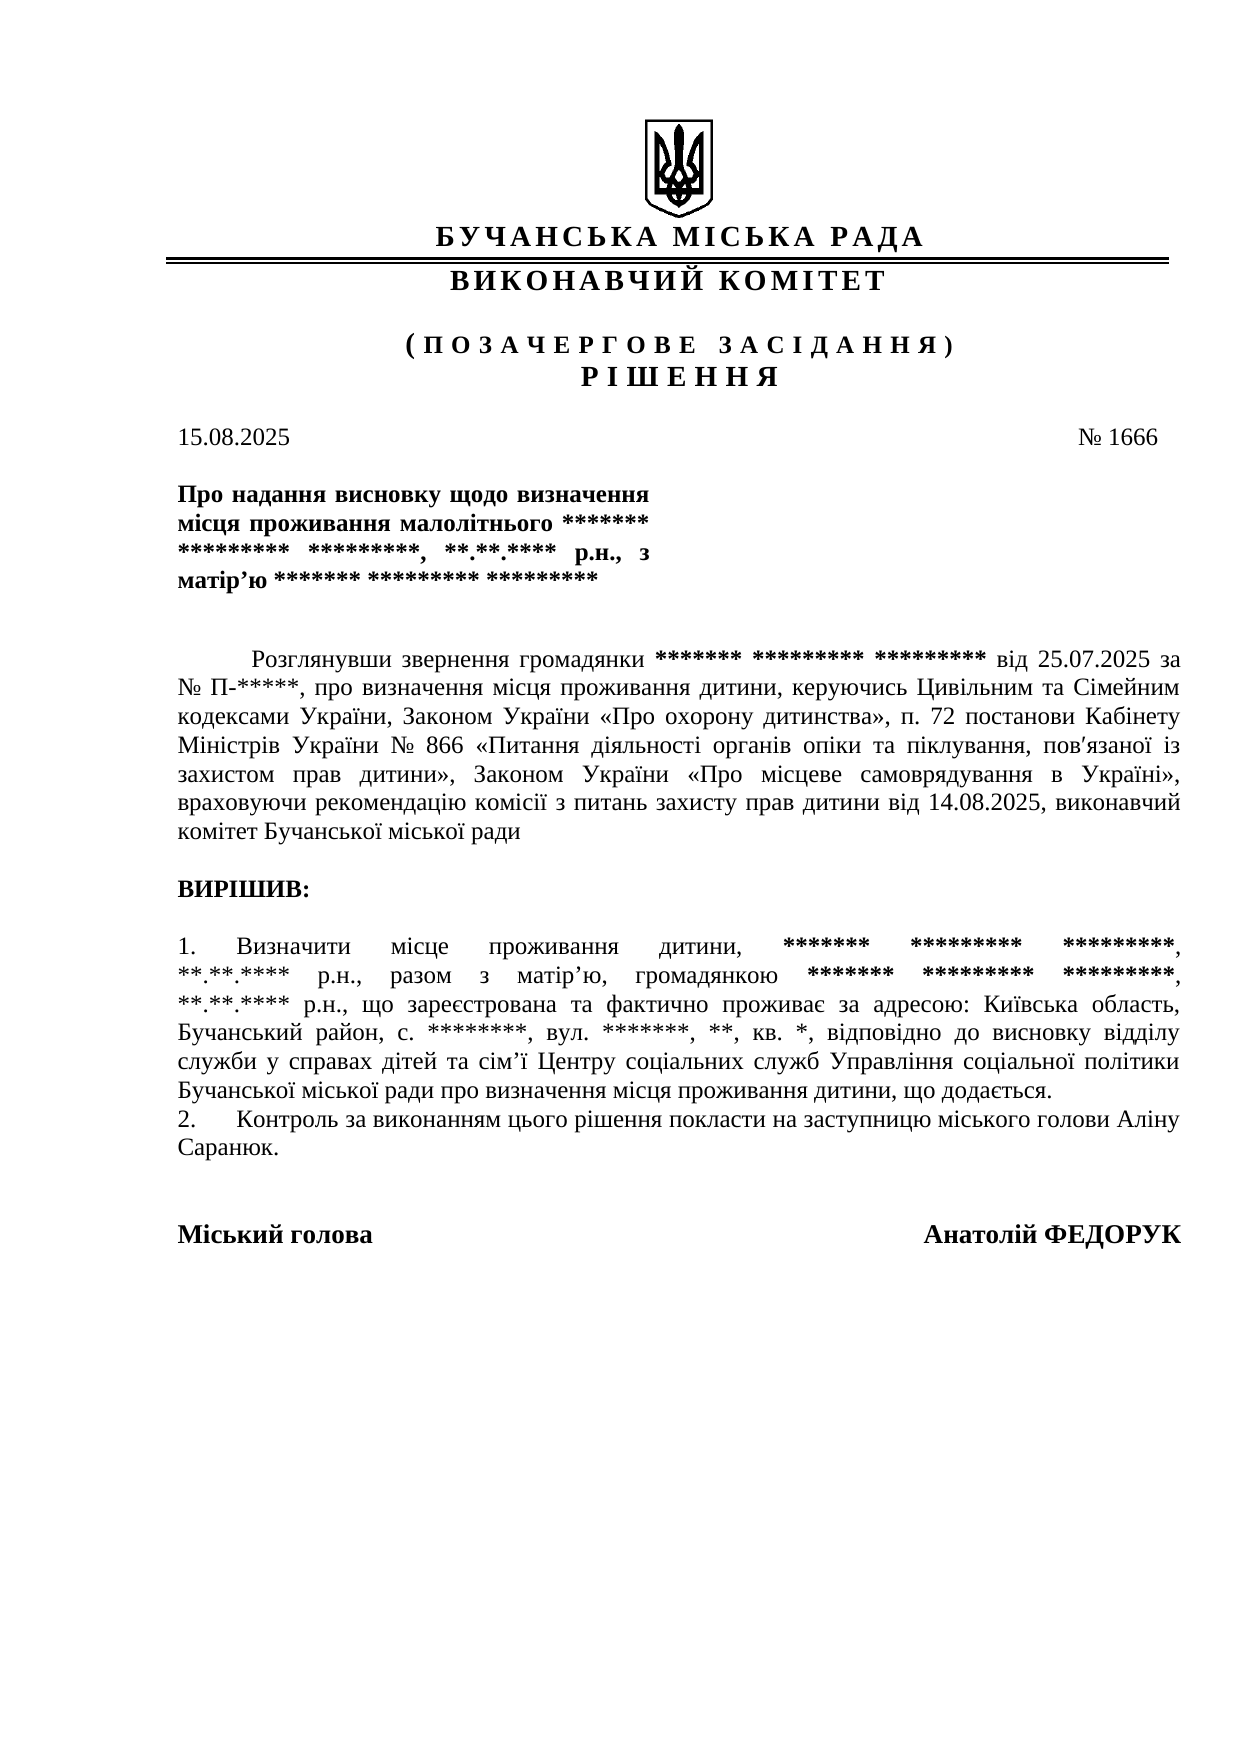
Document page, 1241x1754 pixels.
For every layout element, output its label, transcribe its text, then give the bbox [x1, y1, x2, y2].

text Розглянувши звернення громадянки ******* ********* ********* від 25.07.2025 за № П-*****, про визначення місця проживання дитини, керуючись Цивільним та Сімейним кодексами України, Законом України «Про охорону дитинства», п. 72 постанови Кабінету Міністрів України № 866 «Питання діяльності органів опіки та піклування, пов′язаної із захистом прав дитини», Законом України «Про місцеве самоврядування в Україні», враховуючи рекомендацію комісії з питань захисту прав дитини від 14.08.2025, виконавчий комітет Бучанської міської ради [177, 644, 1181, 845]
table_header Міський голова [166, 1219, 679, 1250]
table_header ВИКОНАВЧИЙ КОМІТЕТ [166, 264, 1169, 326]
table_header Анатолій ФЕДОРУК [679, 1219, 1192, 1250]
text РІШЕННЯ [177, 359, 1181, 393]
text (ПОЗАЧЕРГОВЕ ЗАСІДАННЯ) [177, 326, 1181, 359]
picture [643, 118, 715, 219]
text БУЧАНСЬКА МІСЬКА РАДА [177, 219, 1181, 252]
text Про надання висновку щодо визначення місця проживання малолітнього ******* ********* *********, **.**.**** р.н., з матір’ю ******* ********* ********* [177, 479, 650, 594]
list Контроль за виконанням цього рішення покласти на заступницю міського голови Аліну Саранюк. [177, 1104, 1181, 1161]
table_header № 1666 [679, 422, 1192, 450]
table_header 15.08.2025 [166, 422, 679, 450]
list Визначити місце проживання дитини, ******* ********* *********, **.**.**** р.н., разом з матір’ю, громадянкою ******* ********* *********, **.**.**** р.н., що зареєстрована та фактично проживає за адресою: Київська область, Бучанський район, с. ********, вул. *******, **, кв. *, відповідно до висновку відділу служби у справах дітей та сім’ї Центру соціальних служб Управління соціальної політики Бучанської міської ради про визначення місця проживання дитини, що додається. [177, 931, 1181, 1104]
text ВИРІШИВ: [177, 874, 1181, 902]
